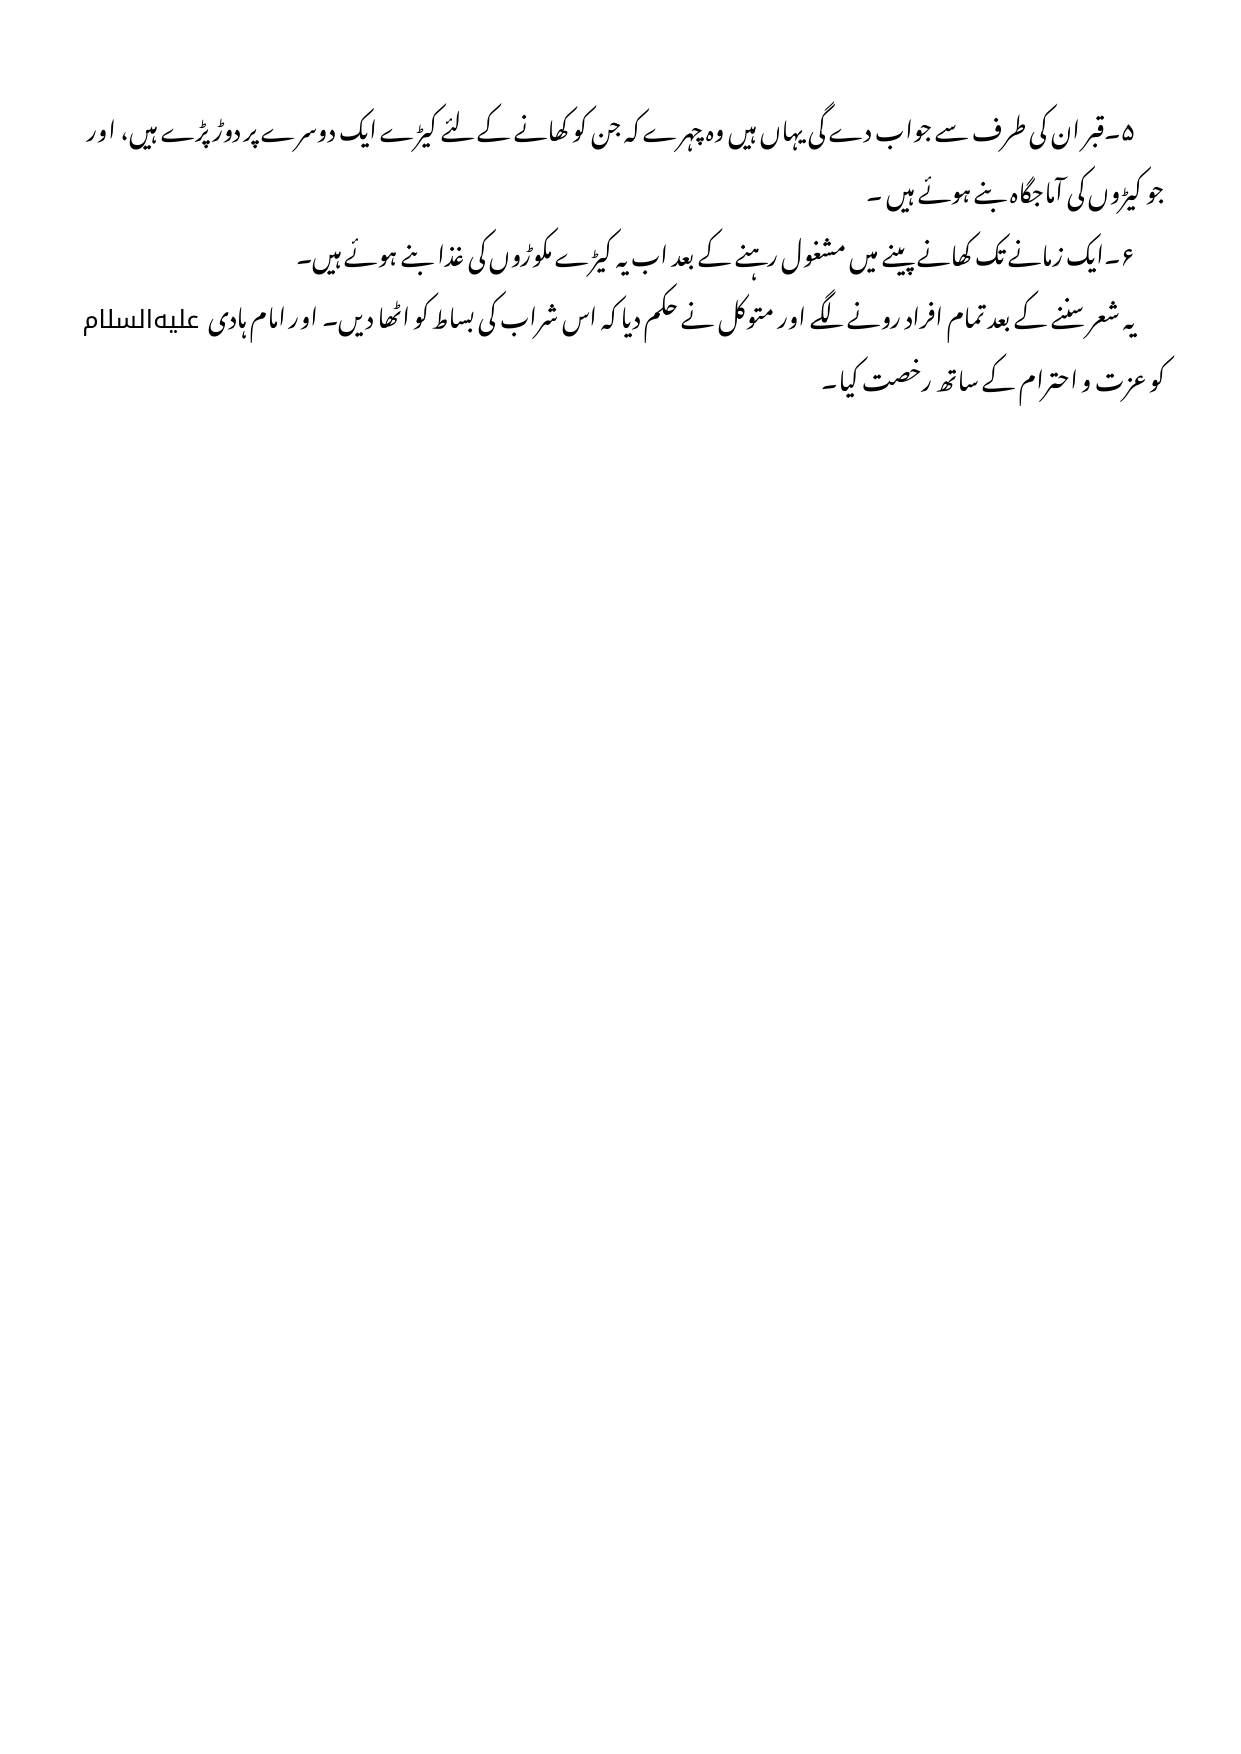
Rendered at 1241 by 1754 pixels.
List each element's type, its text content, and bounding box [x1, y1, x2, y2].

text ۶۔ایک زمانے تک کھانے پینے میں مشغول رہنے کے بعد اب یہ کیڑے مکوڑوں کی غذا بنے ہوئے ہیں۔ [75, 219, 1165, 281]
text یہ شعر سننے کے بعد تمام افراد رونے لگے اور متوکل نے حکم دیا کہ اس شراب کی بساط کو اٹھا دیں۔ اور امام ہادی عليه‌السلام کو عزت و احترام کے ساتھ رخصت کیا۔ [75, 281, 1165, 407]
text ۵۔قبر ان کی طرف سے جواب دے گی یہاں ہیں وہ چہرے کہ جن کو کھانے کے لئے کیڑے ایک دوسرے پر دوڑ پڑے ہیں، اور جو کیڑوں کی آماجگاہ بنے ہوئے ہیں ۔ [75, 94, 1165, 219]
